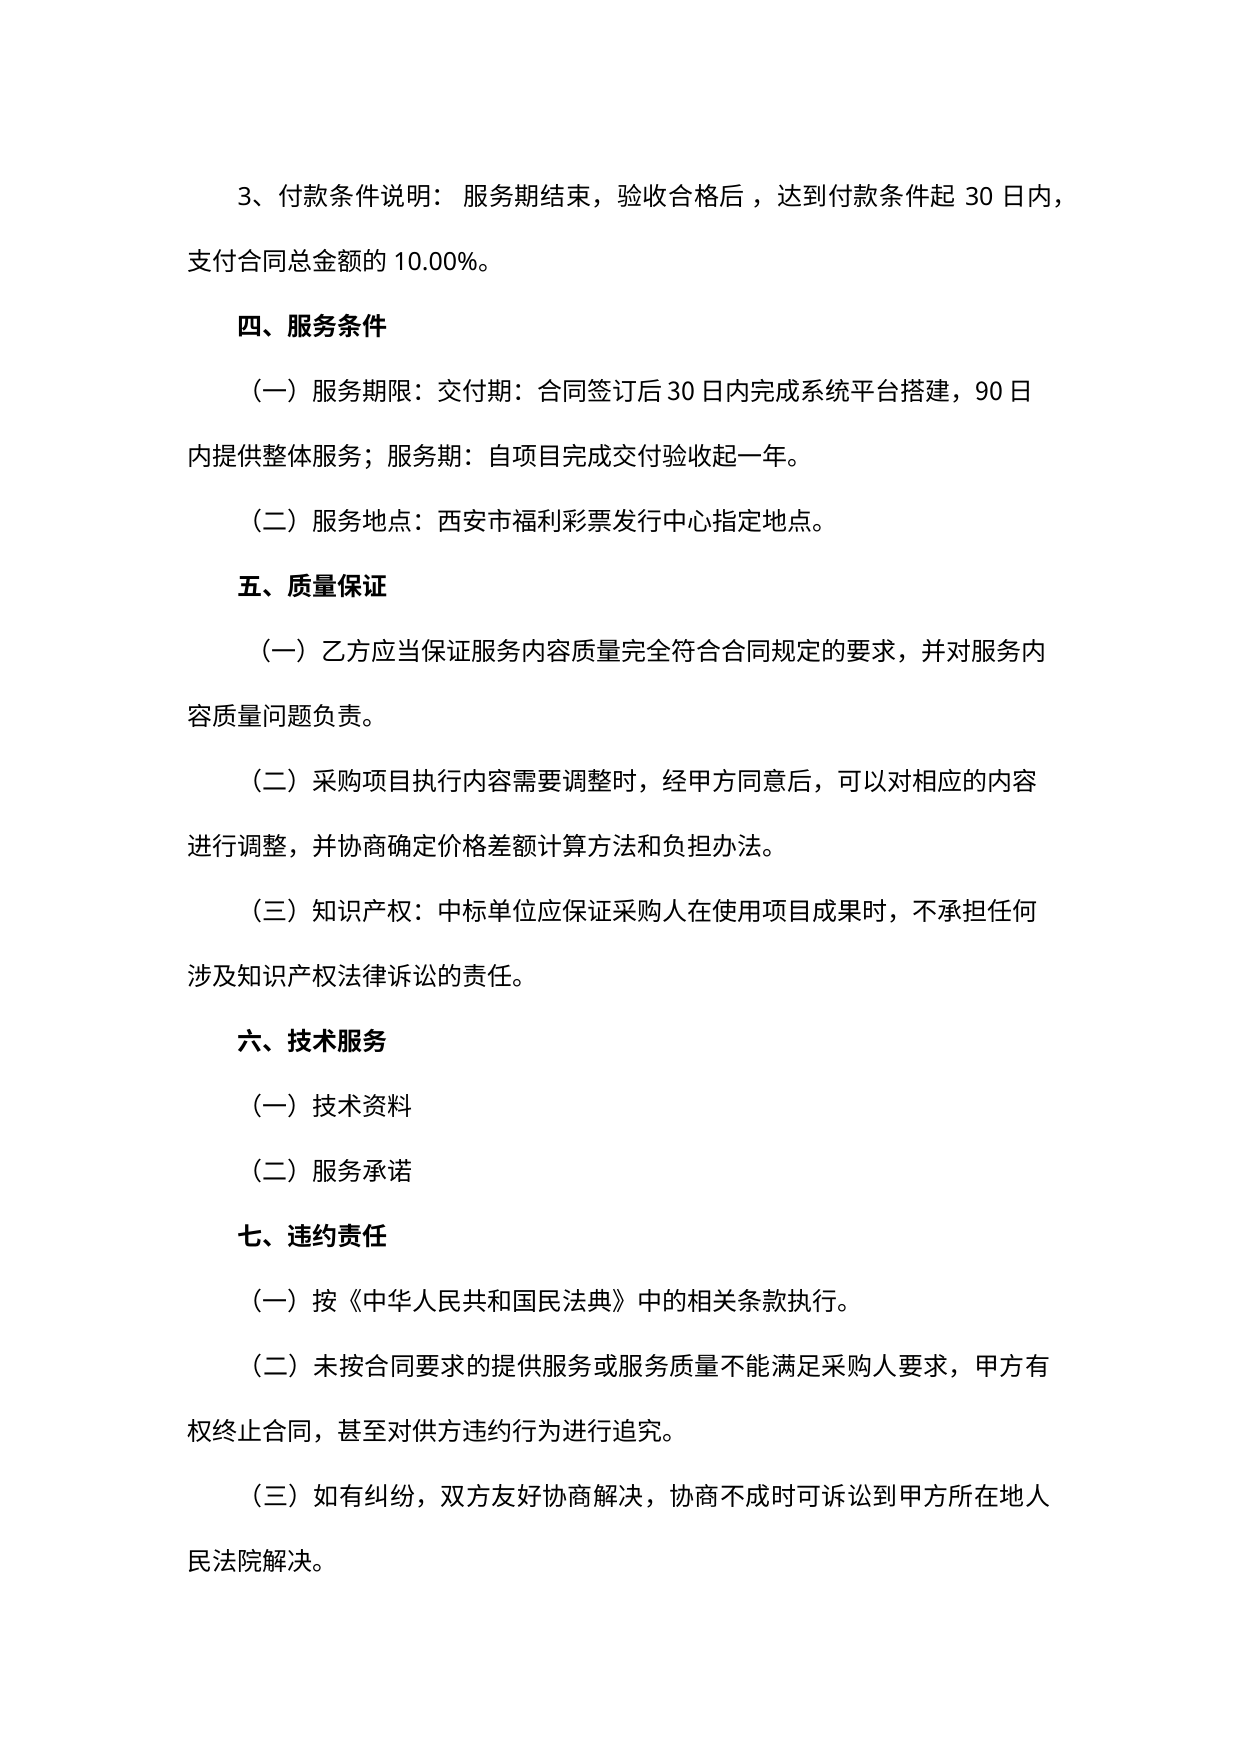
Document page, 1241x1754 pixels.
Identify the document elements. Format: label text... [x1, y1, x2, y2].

text 六、技术服务 [187, 1007, 1053, 1072]
text （二）采购项目执行内容需要调整时，经甲方同意后，可以对相应的内容进行调整，并协商确定价格差额计算方法和负担办法。 [187, 747, 1053, 877]
text （一）按《中华人民共和国民法典》中的相关条款执行。 [187, 1267, 1053, 1332]
text 五、质量保证 [187, 552, 1053, 617]
text 3、付款条件说明： 服务期结束，验收合格后 ，达到付款条件起 30 日内，支付合同总金额的 10.00%。 [187, 162, 1053, 292]
text （三）知识产权：中标单位应保证采购人在使用项目成果时，不承担任何涉及知识产权法律诉讼的责任。 [187, 877, 1053, 1007]
text （一）服务期限：交付期：合同签订后30日内完成系统平台搭建，90日内提供整体服务；服务期：自项目完成交付验收起一年。 [187, 357, 1053, 487]
text （一）乙方应当保证服务内容质量完全符合合同规定的要求，并对服务内容质量问题负责。 [187, 617, 1053, 747]
text （二）服务承诺 [187, 1137, 1053, 1202]
text （二）服务地点：西安市福利彩票发行中心指定地点。 [187, 487, 1053, 552]
text 四、服务条件 [187, 292, 1053, 357]
text （一）技术资料 [187, 1072, 1053, 1137]
text 七、违约责任 [187, 1202, 1053, 1267]
text （二）未按合同要求的提供服务或服务质量不能满足采购人要求，甲方有权终止合同，甚至对供方违约行为进行追究。 [187, 1332, 1053, 1462]
text （三）如有纠纷，双方友好协商解决，协商不成时可诉讼到甲方所在地人民法院解决。 [187, 1462, 1053, 1592]
